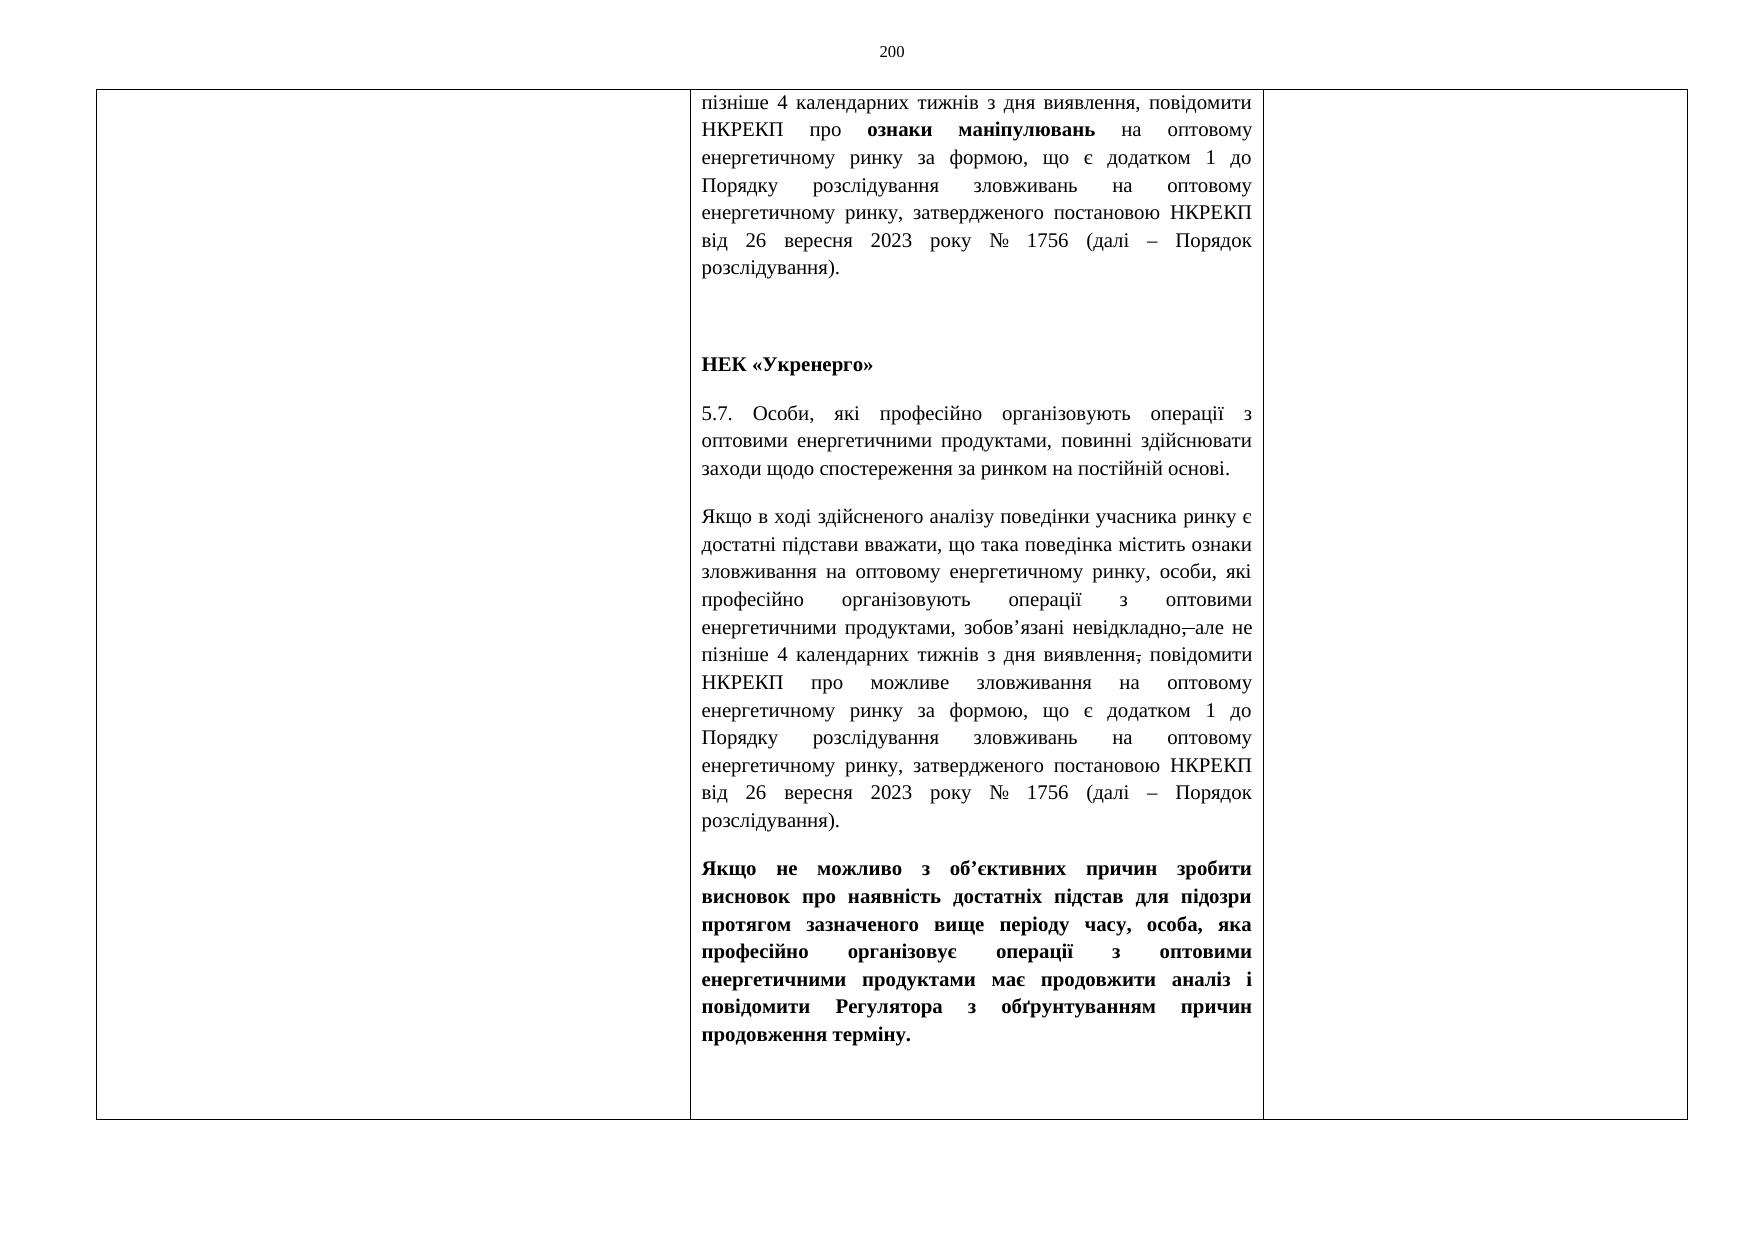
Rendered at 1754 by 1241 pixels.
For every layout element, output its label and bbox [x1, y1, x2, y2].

table_cell [97, 90, 690, 1119]
table_cell [1264, 90, 1687, 1119]
table_cell [691, 90, 1263, 1119]
